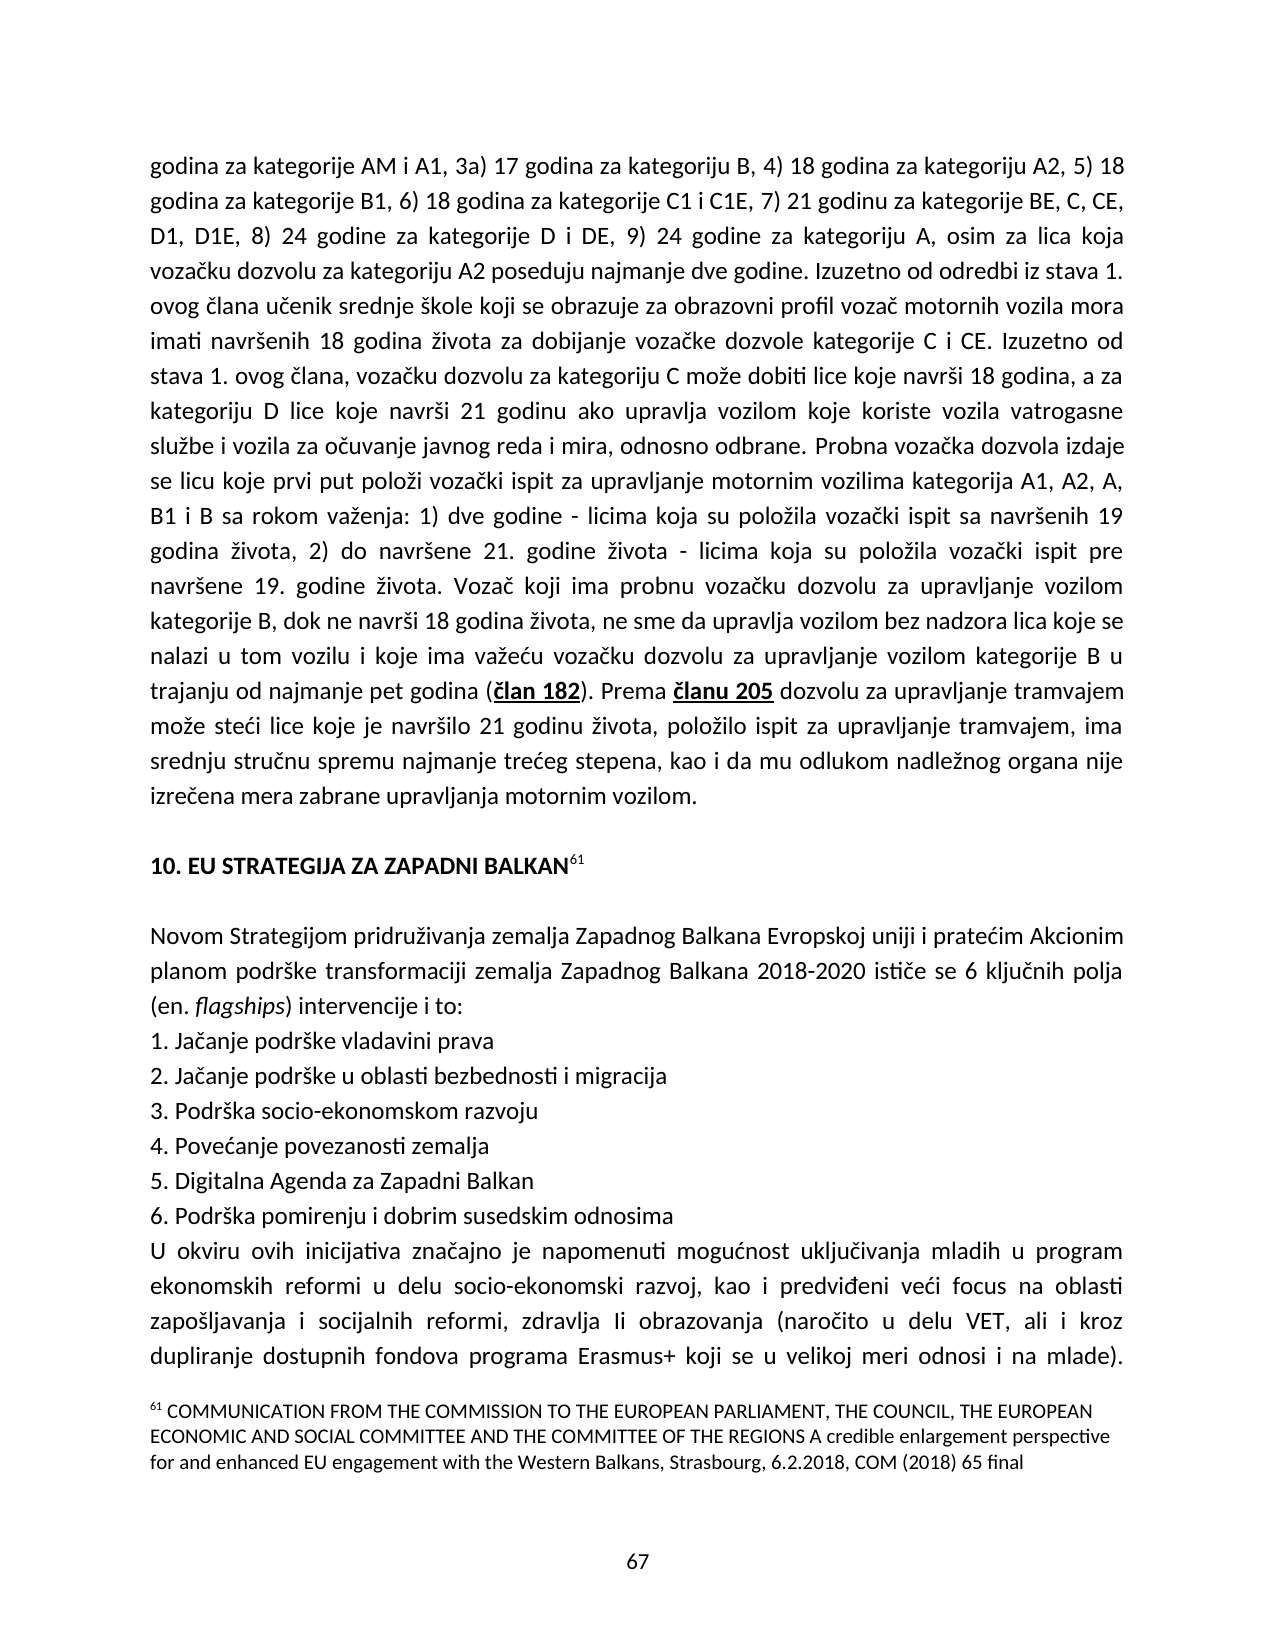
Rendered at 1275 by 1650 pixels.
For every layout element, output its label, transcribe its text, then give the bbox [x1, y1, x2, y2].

text Novom Strategijom pridruživanja zemalja Zapadnog Balkana Evropskoj uniji i pratećim Akcionim planom podrške transformaciji zemalja Zapadnog Balkana 2018-2020 ističe se 6 ključnih polja (en. flagships) intervencije i to: [150, 920, 1125, 1021]
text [150, 1235, 1125, 1371]
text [150, 150, 1125, 811]
text 5. Digitalna Agenda za Zapadni Balkan [150, 1165, 1125, 1196]
text 1. Jačanje podrške vladavini prava [150, 1025, 1125, 1056]
text 6. Podrška pomirenju i dobrim susedskim odnosima [150, 1200, 1125, 1231]
text 3. Podrška socio-ekonomskom razvoju [150, 1095, 1125, 1126]
text 4. Povećanje povezanosti zemalja [150, 1130, 1125, 1161]
text 2. Jačanje podrške u oblasti bezbednosti i migracija [150, 1060, 1125, 1091]
text 10. EU STRATEGIJA ZA ZAPADNI BALKAN [150, 850, 1125, 881]
